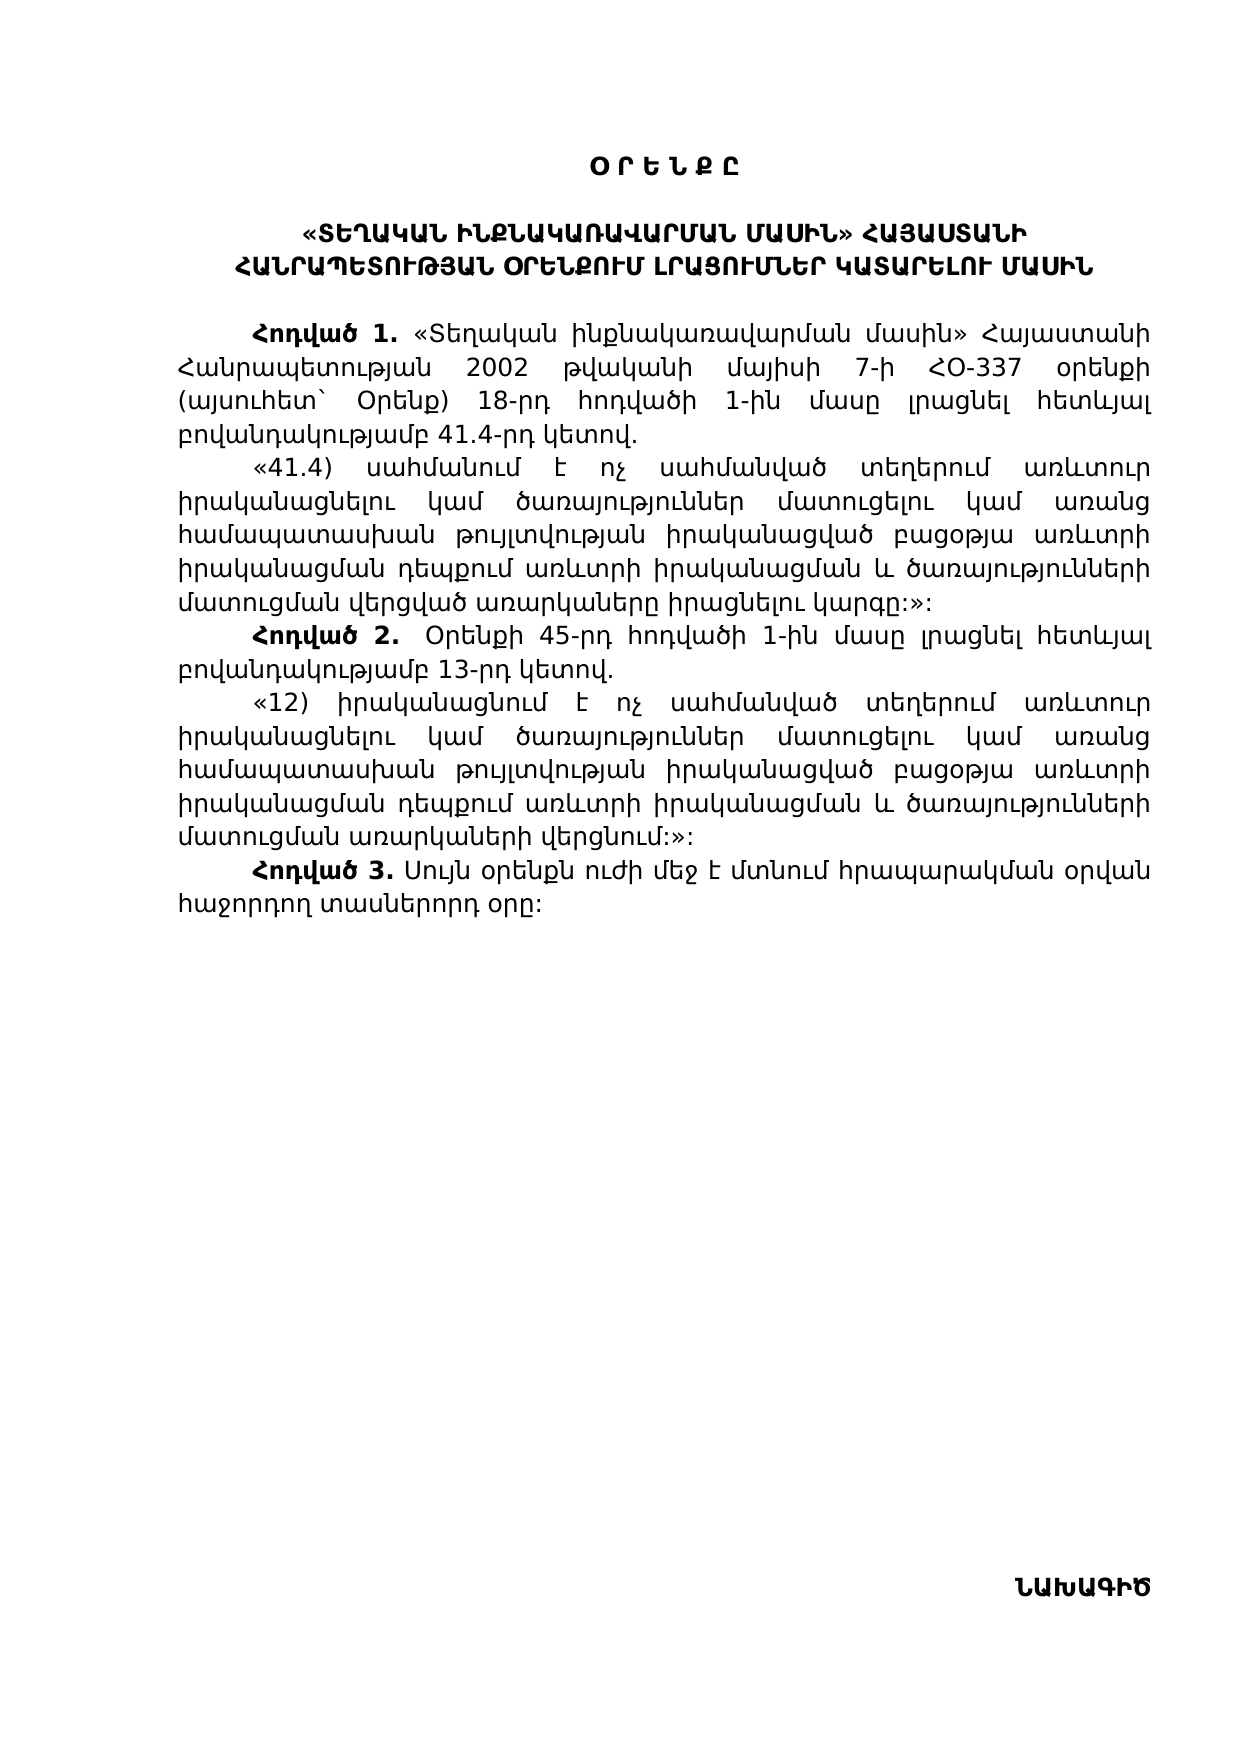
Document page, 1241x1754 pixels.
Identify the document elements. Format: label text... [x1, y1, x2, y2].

text Հոդված 3. Սույն օրենքն ուժի մեջ է մտնում հրապարակման օրվան հաջորդող տասներորդ օրը: [177, 856, 1152, 919]
text Հոդված 1. «Տեղական ինքնակառավարման մասին» Հայաստանի Հանրապետության 2002 թվականի մայիսի 7-ի ՀՕ-337 օրենքի (այսուհետ` Օրենք) 18-րդ հոդվածի 1-ին մասը լրացնել հետևյալ բովանդակությամբ 41.4-րդ կետով. [177, 319, 1152, 449]
text «ՏԵՂԱԿԱՆ ԻՆՔՆԱԿԱՌԱՎԱՐՄԱՆ ՄԱՍԻՆ» ՀԱՅԱՍՏԱՆԻ ՀԱՆՐԱՊԵՏՈՒԹՅԱՆ ՕՐԵՆՔՈՒՄ ԼՐԱՑՈՒՄՆԵՐ ԿԱՏԱՐԵԼՈՒ ՄԱՍԻՆ [177, 219, 1152, 281]
text Հոդված 2. Օրենքի 45-րդ հոդվածի 1-ին մասը լրացնել հետևյալ բովանդակությամբ 13-րդ կետով. [177, 621, 1152, 684]
text «12) իրականացնում է ոչ սահմանված տեղերում առևտուր իրականացնելու կամ ծառայություններ մատուցելու կամ առանց համապատասխան թույլտվության իրականացված բացօթյա առևտրի իրականացման դեպքում առևտրի իրականացման և ծառայությունների մատուցման առարկաների վերցնում:»: [177, 688, 1152, 852]
text Օ Ր Ե Ն Ք Ը [177, 152, 1152, 181]
text «41.4) սահմանում է ոչ սահմանված տեղերում առևտուր իրականացնելու կամ ծառայություններ մատուցելու կամ առանց համապատասխան թույլտվության իրականացված բացօթյա առևտրի իրականացման դեպքում առևտրի իրականացման և ծառայությունների մատուցման վերցված առարկաները իրացնելու կարգը:»: [177, 453, 1152, 617]
text ՆԱԽԱԳԻԾ [177, 1573, 1152, 1603]
